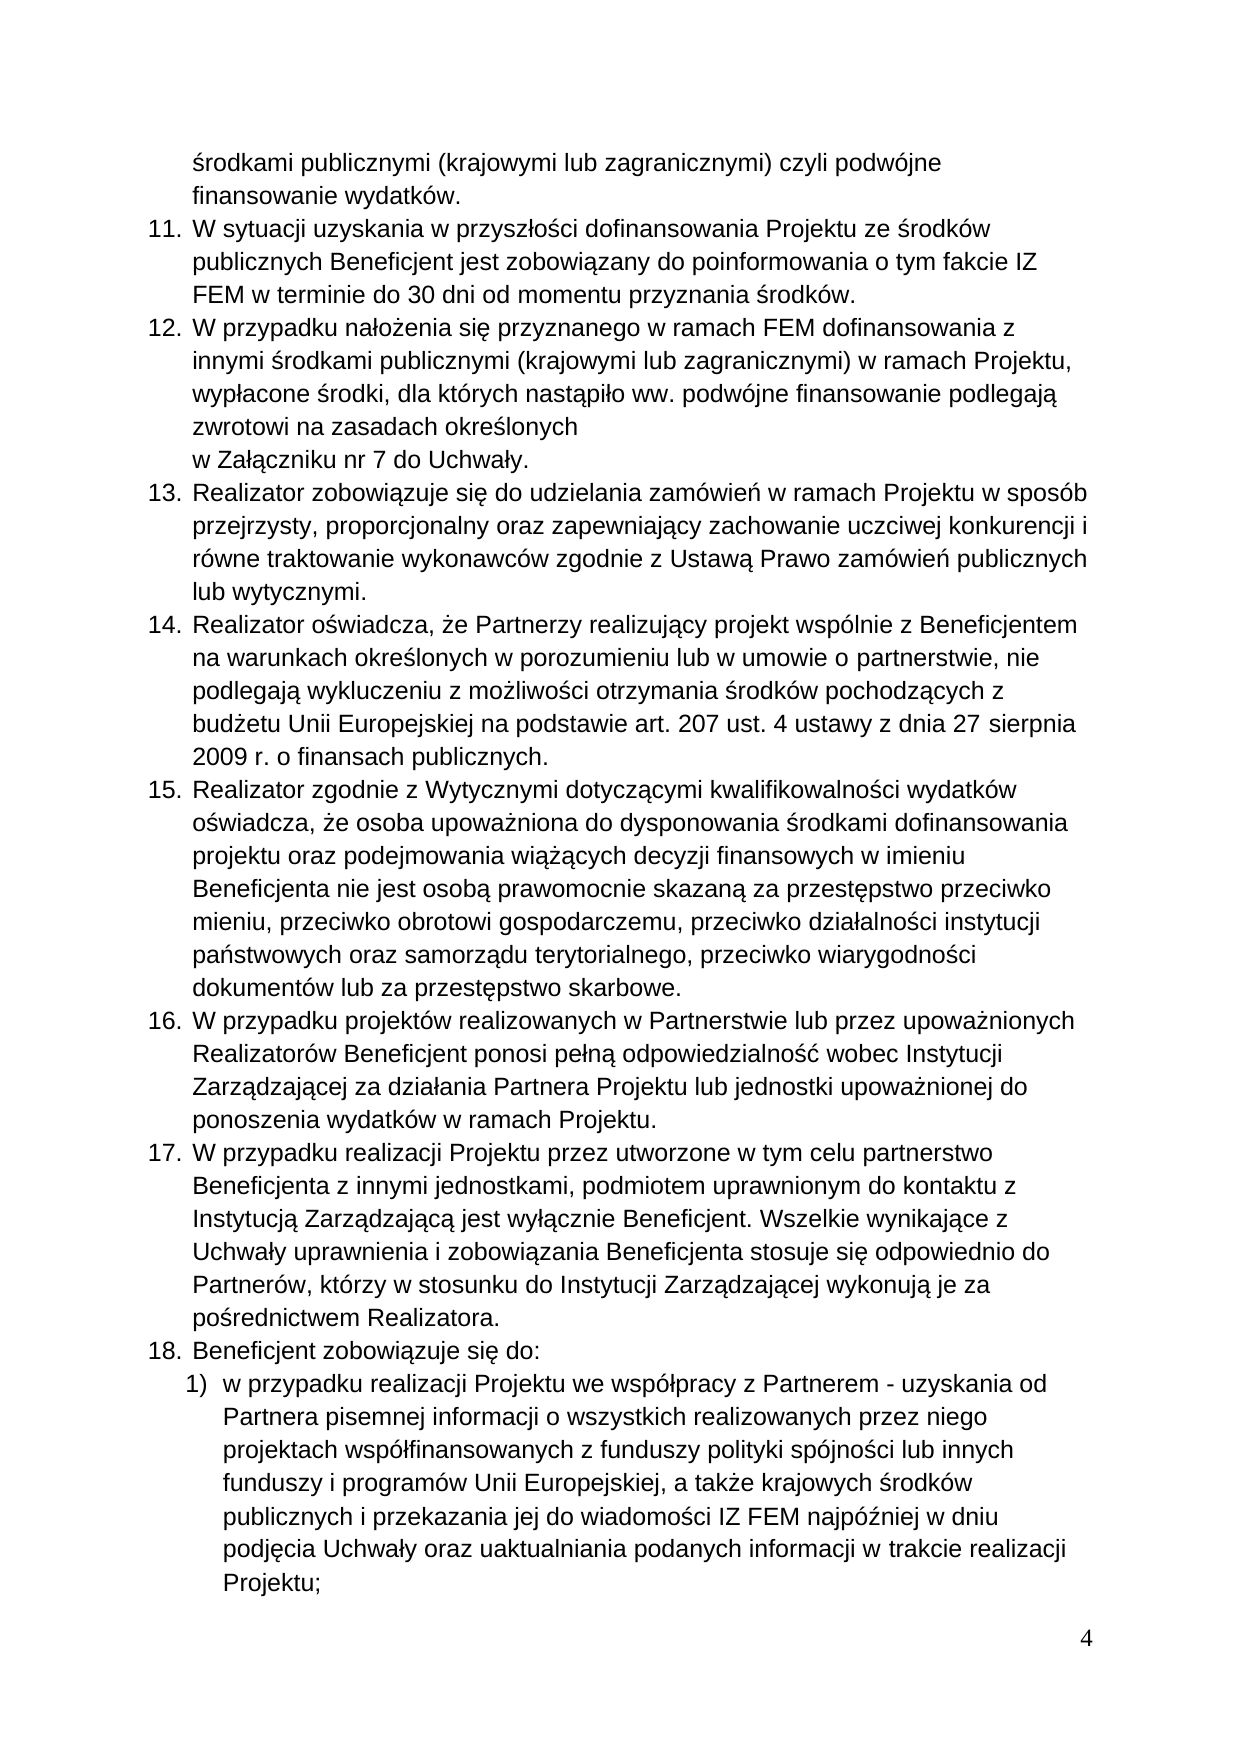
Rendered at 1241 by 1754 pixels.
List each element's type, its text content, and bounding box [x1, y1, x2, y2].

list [148, 148, 1093, 209]
list Beneficjent zobowiązuje się do: [148, 1336, 1093, 1365]
list W przypadku realizacji Projektu przez utworzone w tym celu partnerstwo Beneficjenta z innymi jednostkami, podmiotem uprawnionym do kontaktu z Instytucją Zarządzającą jest wyłącznie Beneficjent. Wszelkie wynikające z Uchwały uprawnienia i zobowiązania Beneficjenta stosuje się odpowiednio do Partnerów, którzy w stosunku do Instytucji Zarządzającej wykonują je za pośrednictwem Realizatora. [148, 1138, 1093, 1332]
list W sytuacji uzyskania w przyszłości dofinansowania Projektu ze środków publicznych Beneficjent jest zobowiązany do poinformowania o tym fakcie IZ FEM w terminie do 30 dni od momentu przyznania środków. [148, 214, 1093, 308]
list Realizator zobowiązuje się do udzielania zamówień w ramach Projektu w sposób przejrzysty, proporcjonalny oraz zapewniający zachowanie uczciwej konkurencji i równe traktowanie wykonawców zgodnie z Ustawą Prawo zamówień publicznych lub wytycznymi. [148, 478, 1093, 606]
list W przypadku projektów realizowanych w Partnerstwie lub przez upoważnionych Realizatorów Beneficjent ponosi pełną odpowiedzialność wobec Instytucji Zarządzającej za działania Partnera Projektu lub jednostki upoważnionej do ponoszenia wydatków w ramach Projektu. [148, 1006, 1093, 1134]
list Realizator zgodnie z Wytycznymi dotyczącymi kwalifikowalności wydatków oświadcza, że osoba upoważniona do dysponowania środkami dofinansowania projektu oraz podejmowania wiążących decyzji finansowych w imieniu Beneficjenta nie jest osobą prawomocnie skazaną za przestępstwo przeciwko mieniu, przeciwko obrotowi gospodarczemu, przeciwko działalności instytucji państwowych oraz samorządu terytorialnego, przeciwko wiarygodności dokumentów lub za przestępstwo skarbowe. [148, 775, 1093, 1002]
list Realizator oświadcza, że Partnerzy realizujący projekt wspólnie z Beneficjentem na warunkach określonych w porozumieniu lub w umowie o partnerstwie, nie podlegają wykluczeniu z możliwości otrzymania środków pochodzących z budżetu Unii Europejskiej na podstawie art. 207 ust. 4 ustawy z dnia 27 sierpnia 2009 r. o finansach publicznych. [148, 610, 1093, 771]
list w przypadku realizacji Projektu we współpracy z Partnerem - uzyskania od Partnera pisemnej informacji o wszystkich realizowanych przez niego projektach współfinansowanych z funduszy polityki spójności lub innych funduszy i programów Unii Europejskiej, a także krajowych środków publicznych i przekazania jej do wiadomości IZ FEM najpóźniej w dniu podjęcia Uchwały oraz uaktualniania podanych informacji w trakcie realizacji Projektu; [185, 1369, 1093, 1596]
list W przypadku nałożenia się przyznanego w ramach FEM dofinansowania z innymi środkami publicznymi (krajowymi lub zagranicznymi) w ramach Projektu, wypłacone środki, dla których nastąpiło ww. podwójne finansowanie podlegają zwrotowi na zasadach określonych w Załączniku nr 7 do Uchwały. [148, 313, 1093, 473]
